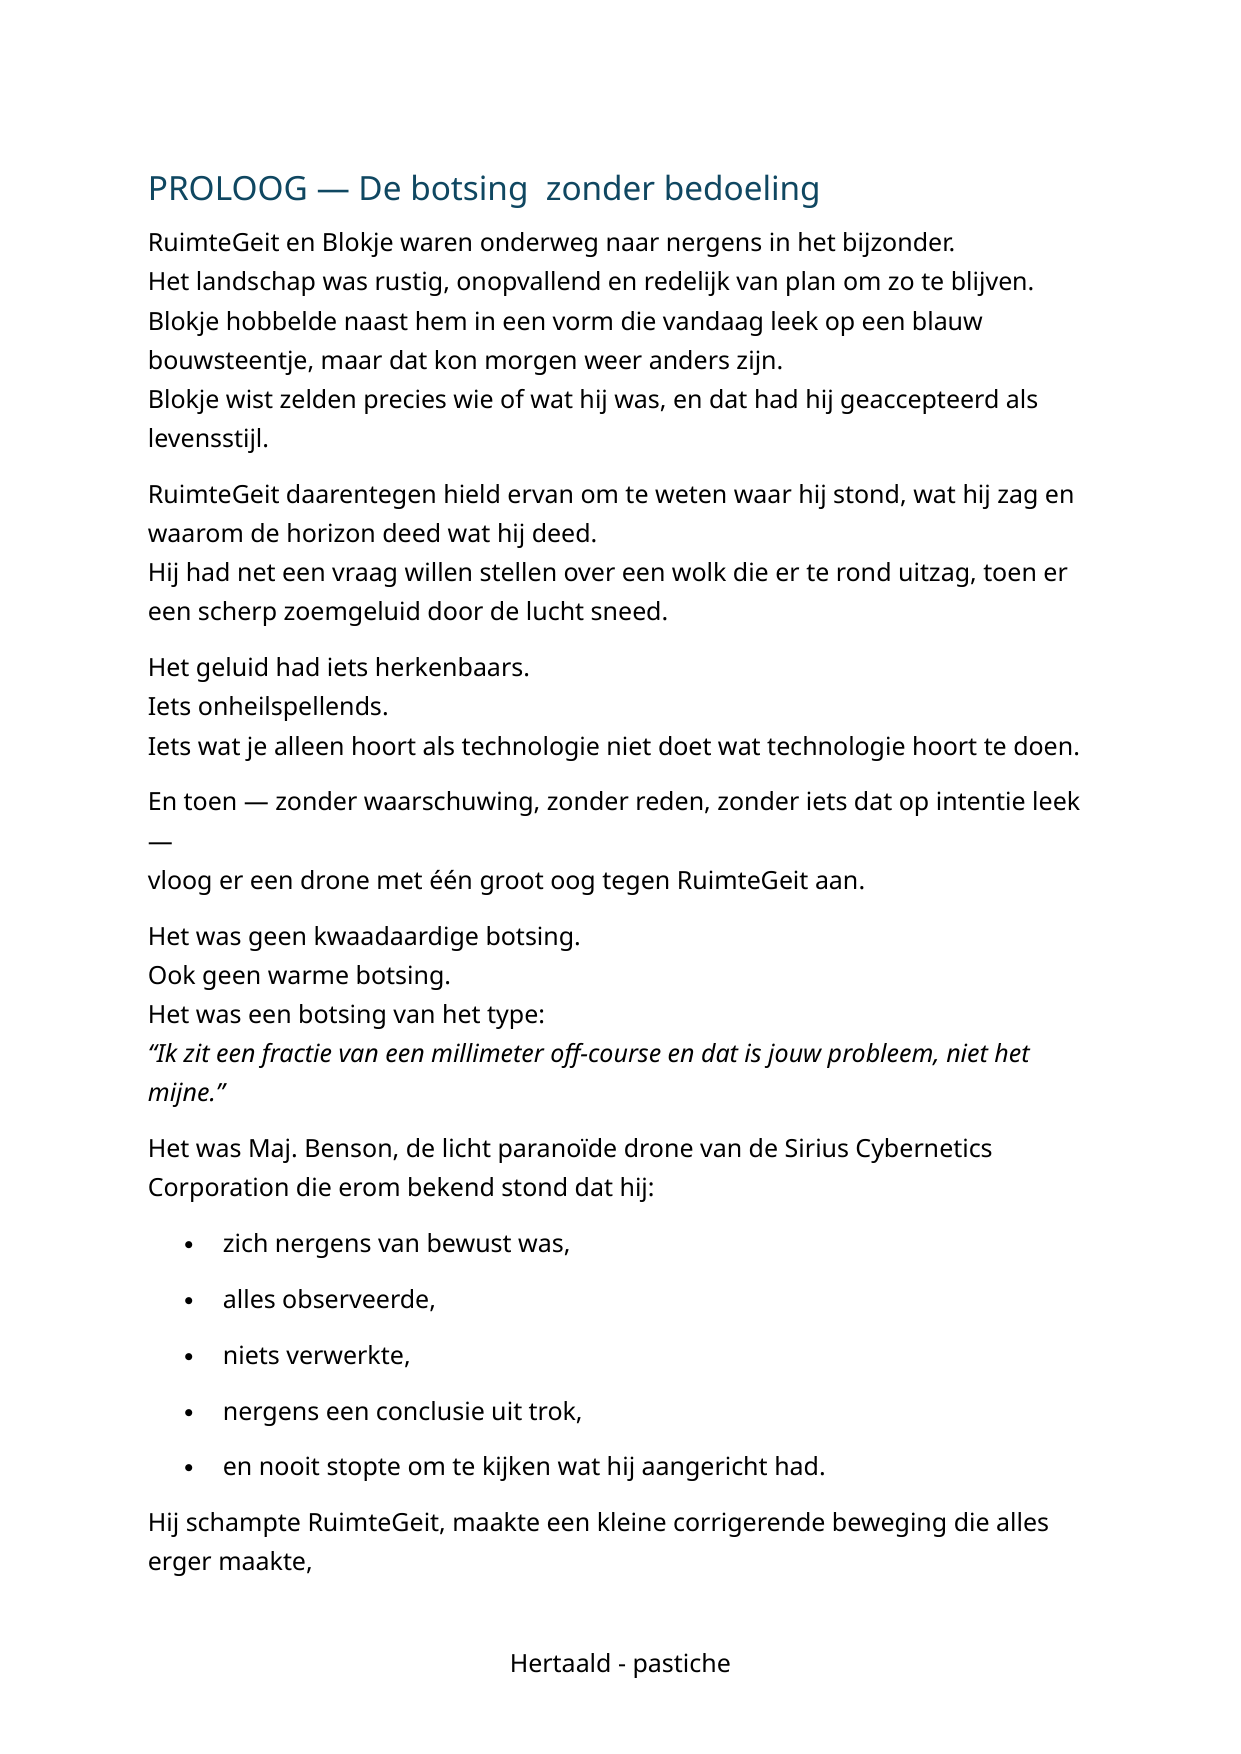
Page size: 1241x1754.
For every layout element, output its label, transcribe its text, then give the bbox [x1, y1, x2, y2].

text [148, 1505, 1093, 1578]
text Het was Maj. Benson, de licht paranoïde drone van de Sirius Cybernetics Corporation die erom bekend stond dat hij: [148, 1131, 1093, 1204]
list en nooit stopte om te kijken wat hij aangericht had. [185, 1449, 1093, 1483]
text En toen — zonder waarschuwing, zonder reden, zonder iets dat op intentie leek — vloog er een drone met één groot oog tegen RuimteGeit aan. [148, 784, 1093, 896]
subtitle PROLOOG — De botsing zonder bedoeling [148, 164, 1093, 210]
list niets verwerkte, [185, 1337, 1093, 1371]
text RuimteGeit daarentegen hield ervan om te weten waar hij stond, wat hij zag en waarom de horizon deed wat hij deed. Hij had net een vraag willen stellen over een wolk die er te rond uitzag, toen er een scherp zoemgeluid door de lucht sneed. [148, 476, 1093, 628]
text Het was geen kwaadaardige botsing. Ook geen warme botsing. Het was een botsing van het type: “Ik zit een fractie van een millimeter off-course en dat is jouw probleem, niet het mijne.” [148, 918, 1093, 1109]
text Het geluid had iets herkenbaars. Iets onheilspellends. Iets wat je alleen hoort als technologie niet doet wat technologie hoort te doen. [148, 650, 1093, 762]
text RuimteGeit en Blokje waren onderweg naar nergens in het bijzonder. Het landschap was rustig, onopvallend en redelijk van plan om zo te blijven. Blokje hobbelde naast hem in een vorm die vandaag leek op een blauw bouwsteentje, maar dat kon morgen weer anders zijn. Blokje wist zelden precies wie of wat hij was, en dat had hij geaccepteerd als levensstijl. [148, 225, 1093, 455]
list alles observeerde, [185, 1281, 1093, 1316]
list nergens een conclusie uit trok, [185, 1393, 1093, 1427]
list zich nergens van bewust was, [185, 1226, 1093, 1260]
